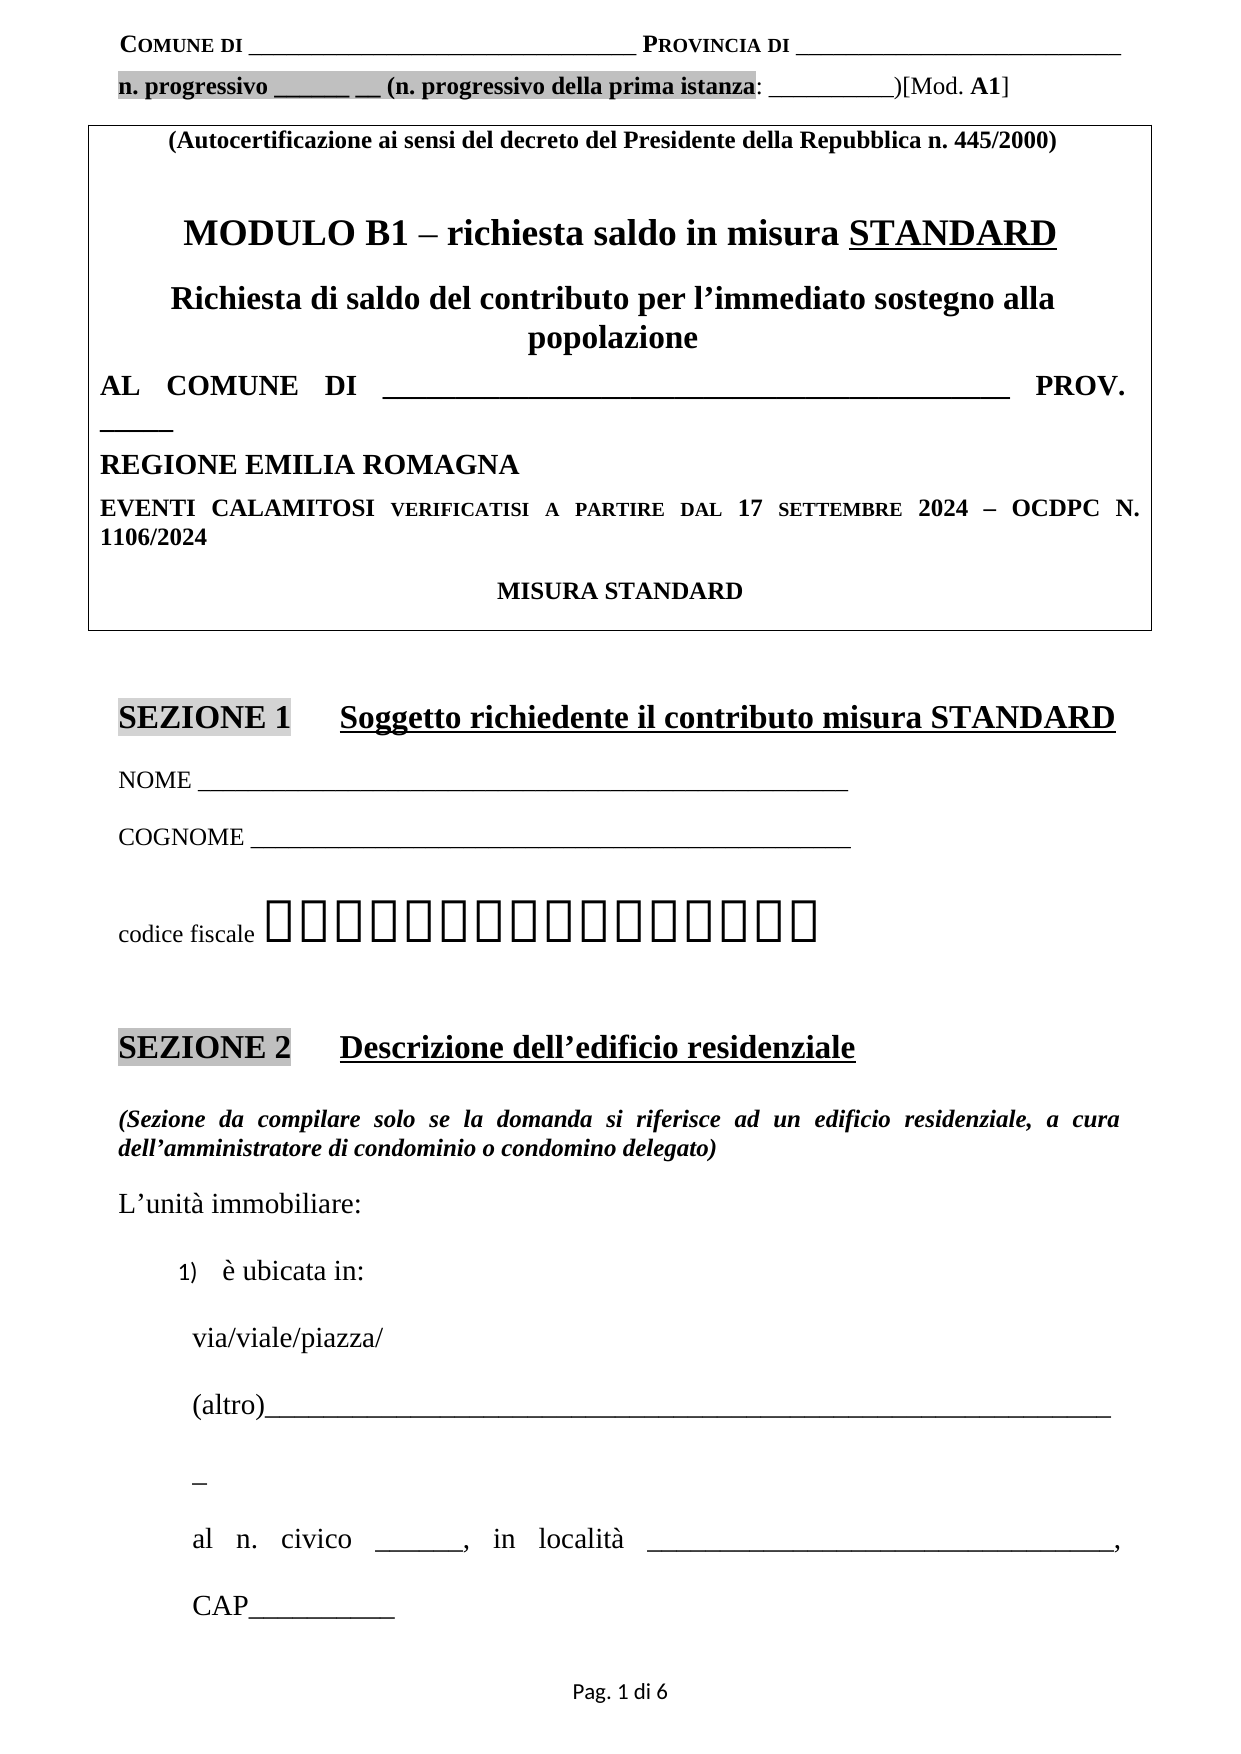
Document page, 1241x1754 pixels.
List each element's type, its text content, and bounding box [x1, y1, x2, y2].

text (Sezione da compilare solo se la domanda si riferisce ad un edificio residenziale, a cura dell’amministratore di condominio o condomino delegato) [118, 1104, 1122, 1162]
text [192, 1320, 1122, 1622]
text L’unità immobiliare: [118, 1186, 1122, 1219]
text SEZIONE 2 Descrizione dell’edificio residenziale [291, 1028, 1122, 1066]
text codice fiscale  [118, 880, 1122, 959]
text SEZIONE 1 Soggetto richiedente il contributo misura STANDARD [291, 698, 1122, 736]
list è ubicata in: [177, 1253, 1122, 1287]
text NOME ____________________________________________________ [118, 765, 1122, 793]
text COGNOME ________________________________________________ [118, 822, 1122, 851]
table_header (Autocertificazione ai sensi del decreto del Presidente della Repubblica n. 445/2000) MODULO B1 – richiesta saldo in misura STANDARD Richiesta di saldo del contributo per l’immediato sostegno alla popolazione AL COMUNE DI ___________________________________________ PROV. _____ REGIONE EMILIA ROMAGNA EVENTI CALAMITOSI verificatisi a partire dal 17 settembre 2024 – OCDPC N. 1106/2024 MISURA STANDARD [89, 126, 1151, 629]
